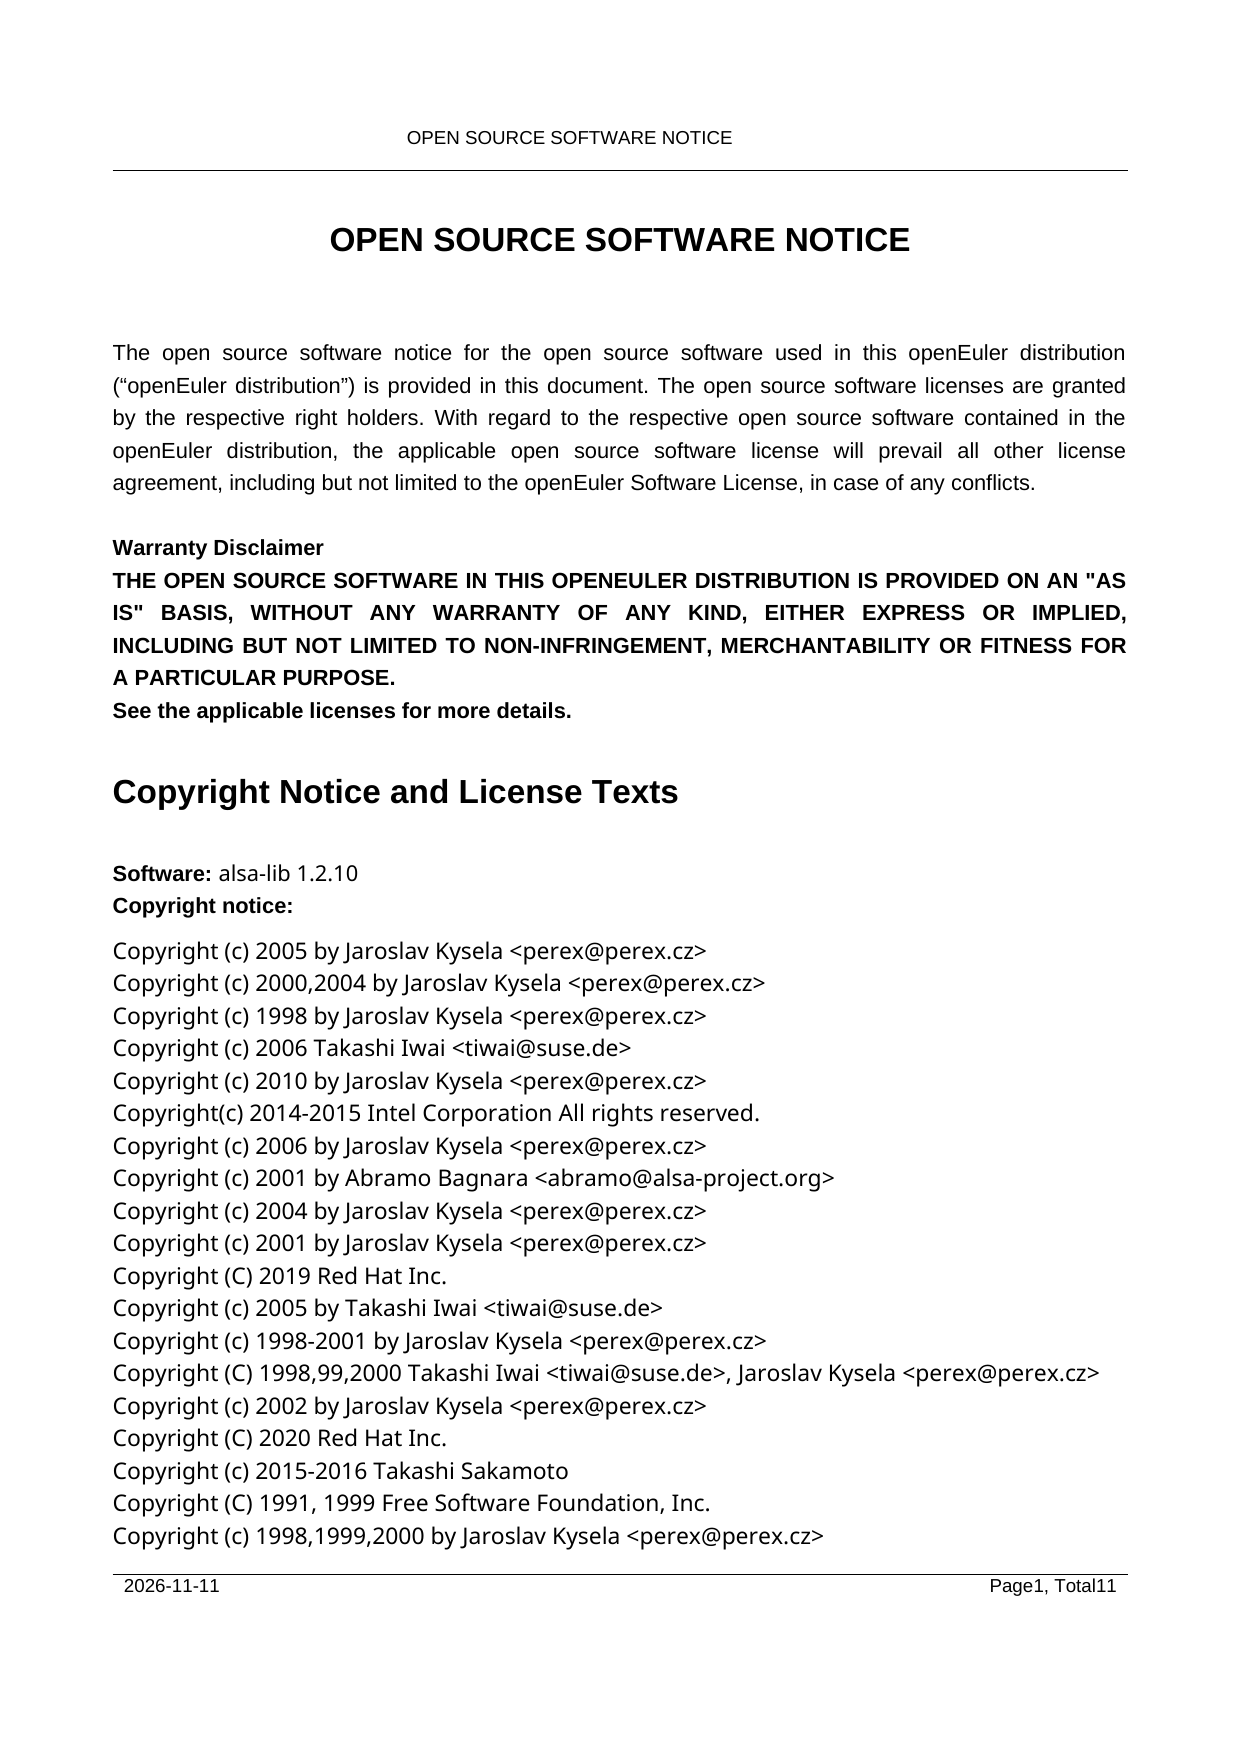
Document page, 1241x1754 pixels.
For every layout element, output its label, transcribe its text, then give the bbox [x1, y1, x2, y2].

text The open source software notice for the open source software used in this openEuler distribution (“openEuler distribution”) is provided in this document. The open source software licenses are granted by the respective right holders. With regard to the respective open source software contained in the openEuler distribution, the applicable open source software license will prevail all other license agreement, including but not limited to the openEuler Software License, in case of any conflicts. [112, 336, 1128, 499]
text Warranty Disclaimer [112, 531, 1128, 564]
text OPEN SOURCE SOFTWARE NOTICE [112, 206, 1128, 271]
text Copyright Notice and License Texts [112, 759, 1128, 824]
title Software: alsa-lib 1.2.10 [112, 856, 1128, 889]
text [112, 934, 1128, 1551]
text Copyright notice: [112, 889, 1128, 921]
text THE OPEN SOURCE SOFTWARE IN THIS OPENEULER DISTRIBUTION IS PROVIDED ON AN "AS IS" BASIS, WITHOUT ANY WARRANTY OF ANY KIND, EITHER EXPRESS OR IMPLIED, INCLUDING BUT NOT LIMITED TO NON-INFRINGEMENT, MERCHANTABILITY OR FITNESS FOR A PARTICULAR PURPOSE. See the applicable licenses for more details. [112, 564, 1128, 726]
